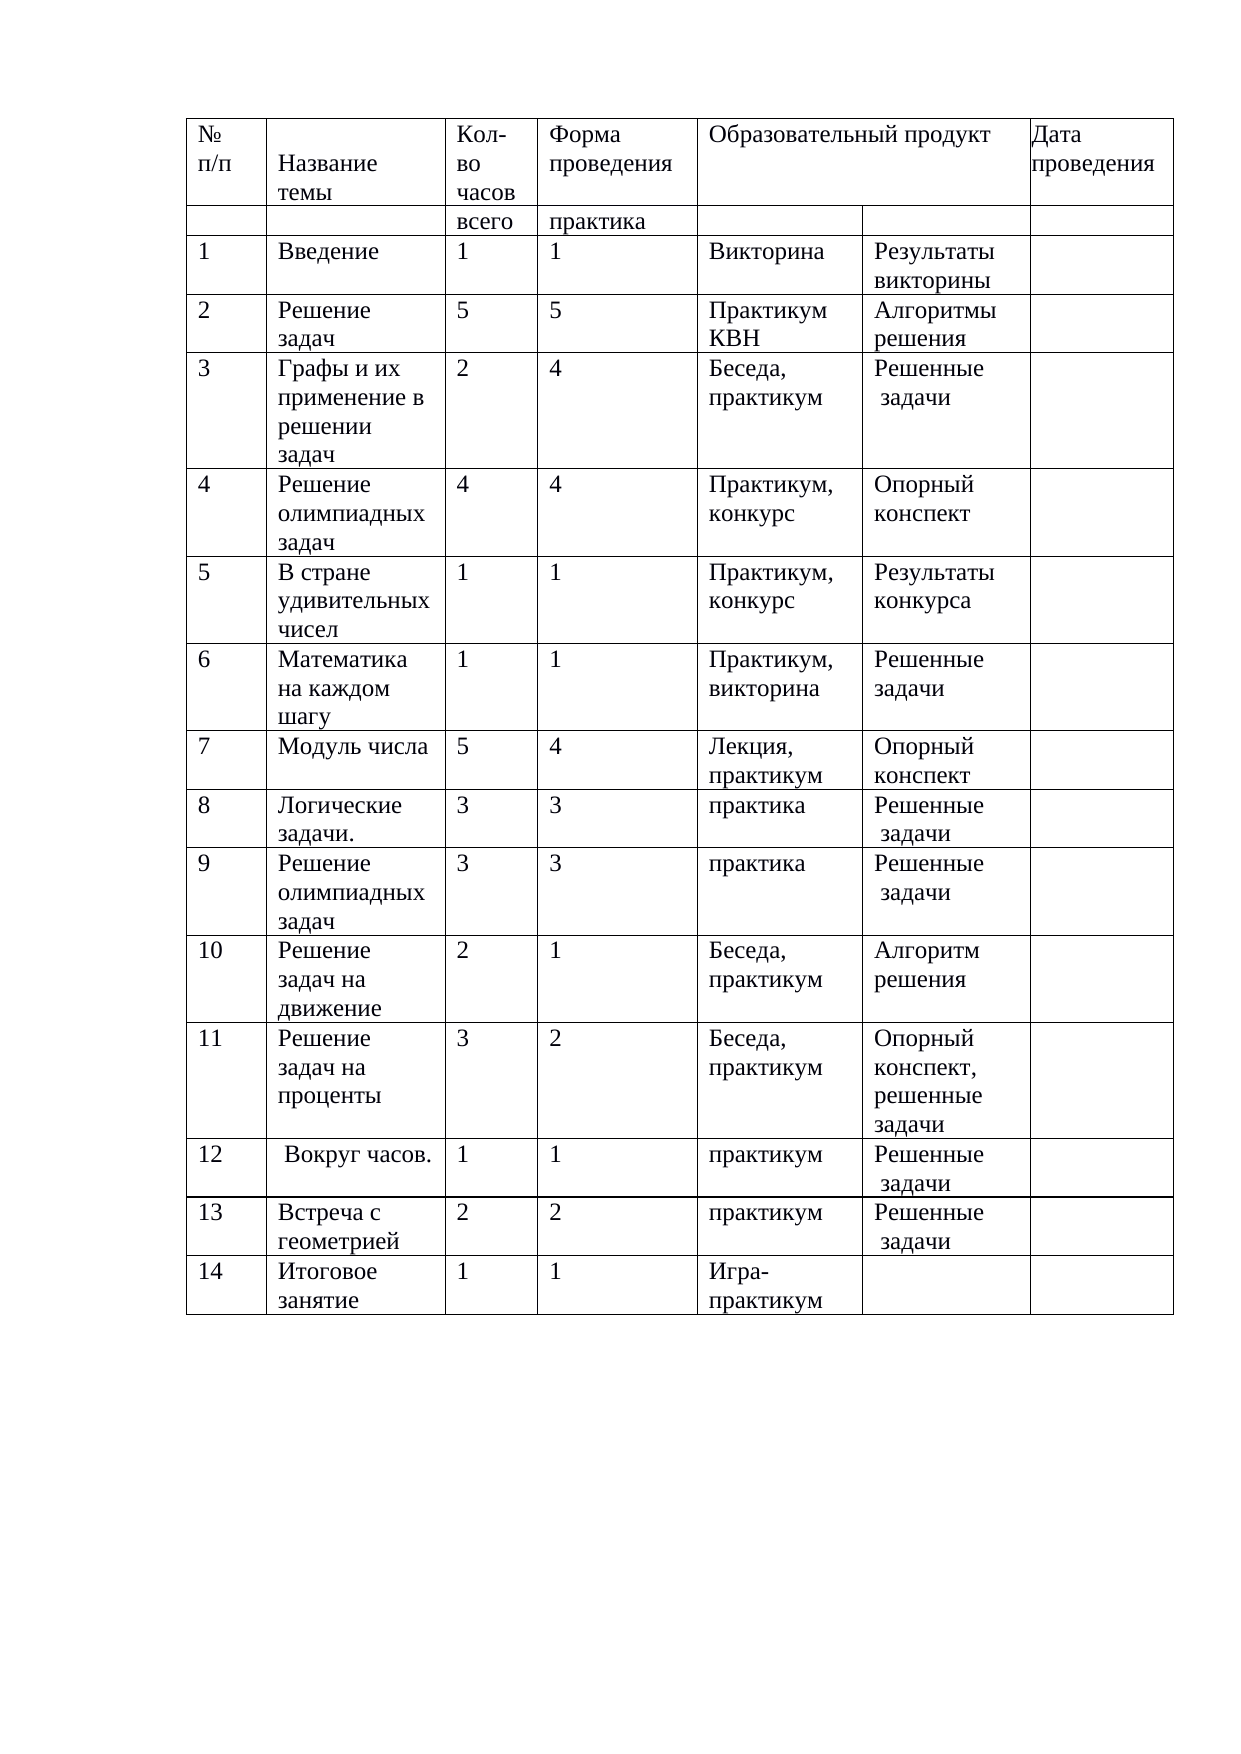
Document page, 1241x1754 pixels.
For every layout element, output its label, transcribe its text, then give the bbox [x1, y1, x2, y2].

table_cell Лекция, практикум [698, 731, 862, 789]
table_cell 4 [538, 469, 697, 556]
table_cell всего [446, 206, 537, 235]
table_cell Введение [267, 236, 445, 294]
table_cell 2 [187, 295, 266, 352]
table_cell 5 [538, 295, 697, 352]
table_cell 1 [538, 236, 697, 294]
table_cell Встреча с геометрией [267, 1198, 445, 1255]
table_cell 1 [538, 1256, 697, 1313]
table_cell Практикум, конкурс [698, 557, 862, 643]
table_cell 3 [538, 790, 697, 847]
table_cell [1031, 236, 1173, 294]
table_cell 12 [187, 1139, 266, 1196]
table_cell [187, 206, 266, 235]
table_cell 1 [538, 557, 697, 643]
table_cell Решенные задачи [863, 790, 1030, 847]
table_cell практика [698, 790, 862, 847]
table_cell Практикум КВН [698, 295, 862, 352]
table_cell Решенные задачи [863, 1139, 1030, 1196]
table_header Дата проведения [1031, 119, 1173, 205]
table_cell Решенные задачи [863, 353, 1030, 468]
table_cell практика [698, 848, 862, 934]
table_cell [1031, 1023, 1173, 1138]
table_cell Викторина [698, 236, 862, 294]
table_cell 1 [446, 236, 537, 294]
table_cell 3 [446, 1023, 537, 1138]
table_cell [863, 206, 1030, 235]
table_cell [1031, 936, 1173, 1022]
table_cell Опорный конспект [863, 731, 1030, 789]
table_cell [1031, 848, 1173, 934]
table_cell [267, 206, 445, 235]
table_cell Алгоритм решения [863, 936, 1030, 1022]
table_cell 1 [446, 1139, 537, 1196]
table_cell 2 [446, 1198, 537, 1255]
table_cell практикум [698, 1198, 862, 1255]
table_cell Итоговое занятие [267, 1256, 445, 1313]
table_cell Решение задач [267, 295, 445, 352]
table_header Форма проведения [538, 119, 697, 205]
table_cell практикум [698, 1139, 862, 1196]
table_cell 2 [446, 936, 537, 1022]
table_cell Практикум, викторина [698, 644, 862, 730]
table_cell [698, 206, 862, 235]
table_cell Результаты конкурса [863, 557, 1030, 643]
table_cell [1031, 731, 1173, 789]
table_cell 2 [538, 1198, 697, 1255]
table_cell 6 [187, 644, 266, 730]
table_cell 4 [538, 353, 697, 468]
table_cell 4 [187, 469, 266, 556]
table_cell [1031, 353, 1173, 468]
table_cell [1031, 557, 1173, 643]
table_cell Практикум, конкурс [698, 469, 862, 556]
table_cell Графы и их применение в решении задач [267, 353, 445, 468]
table_cell 2 [446, 353, 537, 468]
table_cell 5 [446, 731, 537, 789]
table_cell Опорный конспект, решенные задачи [863, 1023, 1030, 1138]
table_cell [1031, 469, 1173, 556]
table_cell [863, 1256, 1030, 1313]
table_cell 5 [446, 295, 537, 352]
table_cell Решение олимпиадных задач [267, 848, 445, 934]
table_cell 4 [538, 731, 697, 789]
table_header №п/п [187, 119, 266, 205]
table_cell [1031, 790, 1173, 847]
table_cell 3 [187, 353, 266, 468]
table_header Образовательный продукт [698, 119, 1030, 205]
table_cell 3 [446, 848, 537, 934]
table_cell Решенные задачи [863, 848, 1030, 934]
table_cell Вокруг часов. [267, 1139, 445, 1196]
table_cell 7 [187, 731, 266, 789]
table_cell 5 [187, 557, 266, 643]
table_cell Решенные задачи [863, 644, 1030, 730]
table_cell 11 [187, 1023, 266, 1138]
table_cell [1031, 644, 1173, 730]
table_cell Результаты викторины [863, 236, 1030, 294]
table_cell 1 [538, 1139, 697, 1196]
table_cell 1 [446, 1256, 537, 1313]
table_cell 10 [187, 936, 266, 1022]
table_cell Опорный конспект [863, 469, 1030, 556]
table_cell [1031, 206, 1173, 235]
table_cell практика [538, 206, 697, 235]
table_cell Модуль числа [267, 731, 445, 789]
table_cell В стране удивительных чисел [267, 557, 445, 643]
table_cell Математика на каждом шагу [267, 644, 445, 730]
table_cell 1 [446, 557, 537, 643]
table_cell Решение олимпиадных задач [267, 469, 445, 556]
table_cell 14 [187, 1256, 266, 1313]
table_cell 4 [446, 469, 537, 556]
table_cell 13 [187, 1198, 266, 1255]
table_cell [1031, 1139, 1173, 1196]
table_cell 3 [446, 790, 537, 847]
table_cell 3 [538, 848, 697, 934]
table_header Кол-во часов [446, 119, 537, 205]
table_cell [1031, 295, 1173, 352]
table_cell Решенные задачи [863, 1198, 1030, 1255]
table_cell 2 [538, 1023, 697, 1138]
table_cell Решение задач на проценты [267, 1023, 445, 1138]
table_cell Беседа, практикум [698, 353, 862, 468]
table_cell [1031, 1198, 1173, 1255]
table_cell Беседа, практикум [698, 1023, 862, 1138]
table_cell Решение задач на движение [267, 936, 445, 1022]
table_cell Беседа, практикум [698, 936, 862, 1022]
table_cell 1 [187, 236, 266, 294]
table_cell 1 [446, 644, 537, 730]
table_cell 1 [538, 644, 697, 730]
table_header Название темы [267, 119, 445, 205]
table_cell 9 [187, 848, 266, 934]
table_cell Логические задачи. [267, 790, 445, 847]
table_cell 8 [187, 790, 266, 847]
table_cell Игра-практикум [698, 1256, 862, 1313]
table_cell 1 [538, 936, 697, 1022]
table_cell Алгоритмы решения [863, 295, 1030, 352]
table_cell [1031, 1256, 1173, 1313]
